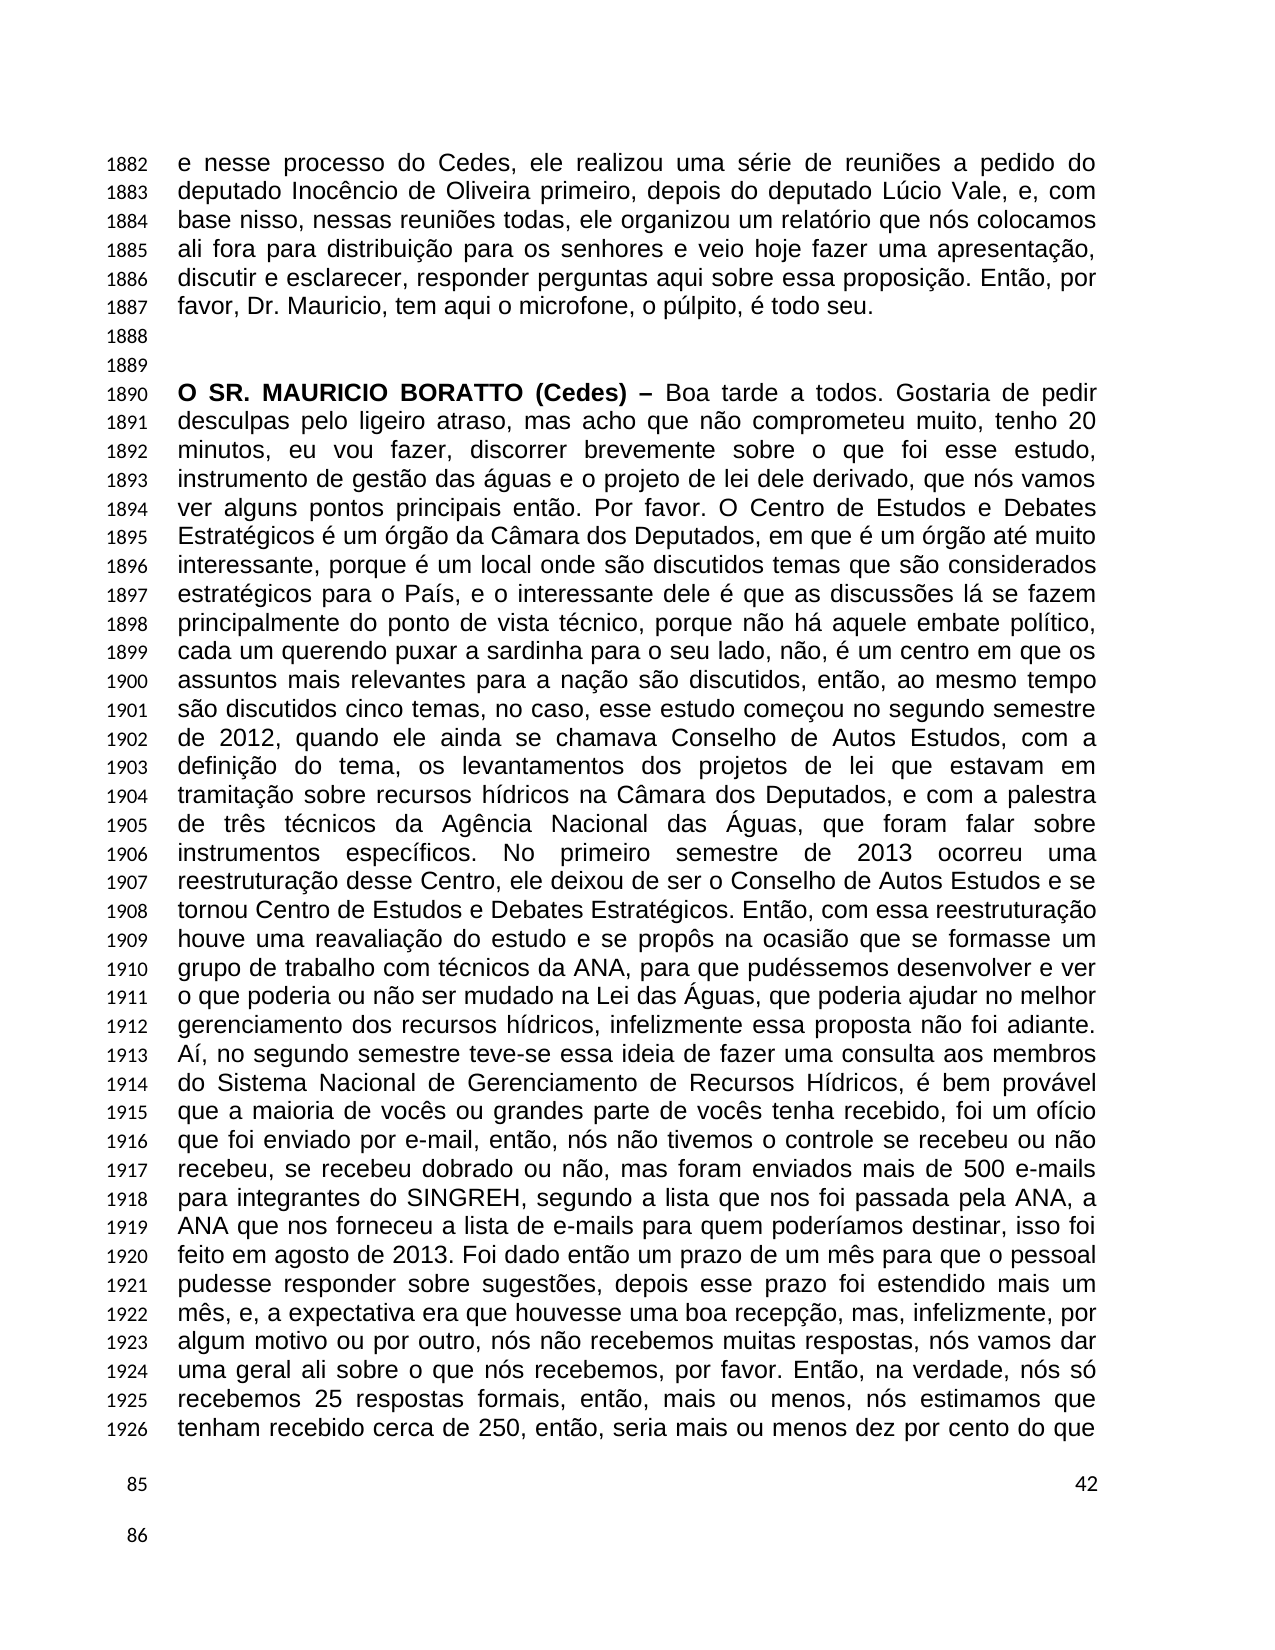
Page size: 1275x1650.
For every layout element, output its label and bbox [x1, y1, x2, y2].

text [177, 378, 1098, 1441]
text [177, 148, 1098, 320]
